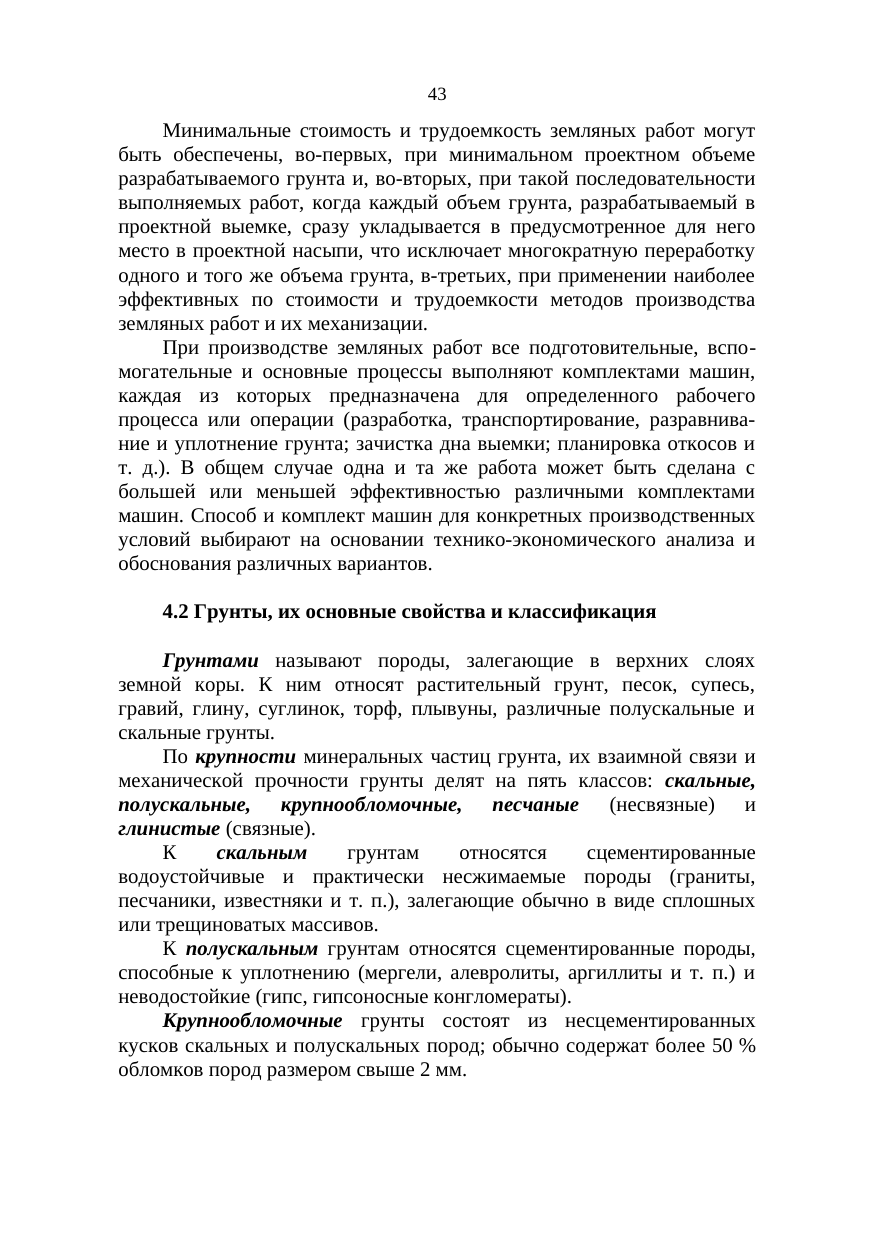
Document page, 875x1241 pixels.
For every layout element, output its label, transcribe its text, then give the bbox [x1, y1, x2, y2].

text При производстве земляных работ все подготовительные, вспомогательные и основные процессы выполняют комплектами машин, каждая из которых предназначена для определенного рабочего процесса или операции (разработка, транспортирование, разравнива-ние и уплотнение грунта; зачистка дна выемки; планировка откосов и т. д.). В общем случае одна и та же работа может быть сделана с большей или меньшей эффективностью различными комплектами машин. Способ и комплект машин для конкретных производственных условий выбирают на основании технико-экономического анализа и обоснования различных вариантов. [118, 335, 756, 575]
text К полускальным грунтам относятся сцементированные породы, способные к уплотнению (мергели, алевролиты, аргиллиты и т. п.) и неводостойкие (гипс, гипсоносные конгломераты). [118, 936, 756, 1008]
text Крупнообломочные грунты состоят из несцементированных кусков скальных и полускальных пород; обычно содержат более 50 % обломков пород размером свыше 2 мм. [118, 1008, 756, 1081]
text 4.2 Грунты, их основные свойства и классификация [118, 599, 756, 623]
text Грунтами называют породы, залегающие в верхних слоях земной коры. К ним относят растительный грунт, песок, супесь, гравий, глину, суглинок, торф, плывуны, различные полускальные и скальные грунты. [118, 647, 756, 744]
text К скальным грунтам относятся сцементированные водоустойчивые и практически несжимаемые породы (граниты, песчаники, известняки и т. п.), залегающие обычно в виде сплошных или трещиноватых массивов. [118, 840, 756, 936]
text Минимальные стоимость и трудоемкость земляных работ могут быть обеспечены, во-первых, при минимальном проектном объеме разрабатываемого грунта и, во-вторых, при такой последовательности выполняемых работ, когда каждый объем грунта, разрабатываемый в проектной выемке, сразу укладывается в предусмотренное для него место в проектной насыпи, что исключает многократную переработку одного и того же объема грунта, в-третьих, при применении наиболее эффективных по стоимости и трудоемкости методов производства земляных работ и их механизации. [118, 118, 756, 335]
text По крупности минеральных частиц грунта, их взаимной связи и механической прочности грунты делят на пять классов: скальные, полускальные, крупнообломочные, песчаные (несвязные) и глинистые (связные). [118, 744, 756, 840]
